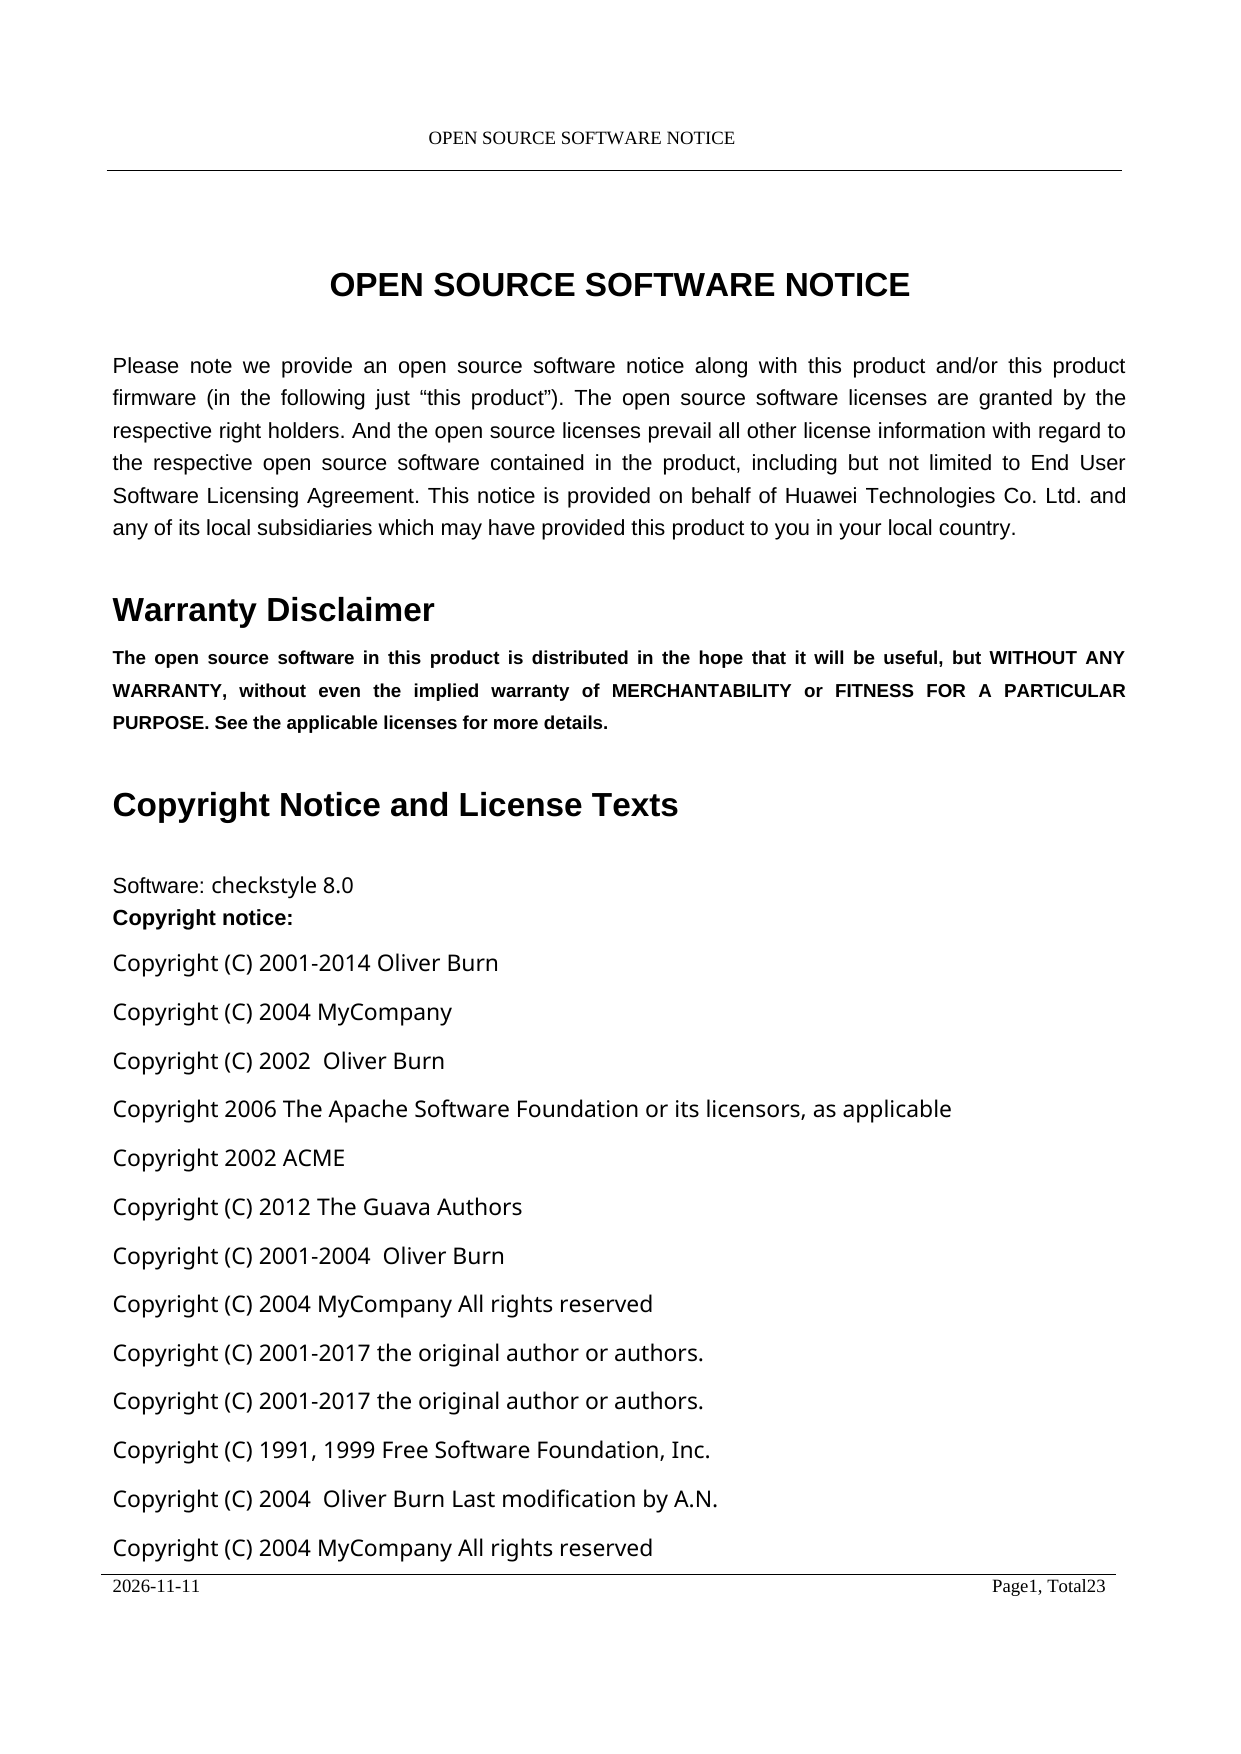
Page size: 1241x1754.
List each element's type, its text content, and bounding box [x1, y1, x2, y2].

text The open source software in this product is distributed in the hope that it will be useful, but WITHOUT ANY WARRANTY, without even the implied warranty of MERCHANTABILITY or FITNESS FOR A PARTICULAR PURPOSE. See the applicable licenses for more details. [112, 641, 1128, 739]
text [112, 1336, 1128, 1563]
text Copyright (C) 2001-2014 Oliver Burn Copyright (C) 2004 MyCompany Copyright (C) 2002 Oliver Burn Copyright 2006 The Apache Software Foundation or its licensors, as applicable Copyright 2002 ACME Copyright (C) 2012 The Guava Authors Copyright (C) 2001-2004 Oliver Burn Copyright (C) 2004 MyCompany All rights reserved [112, 947, 1128, 1320]
text Warranty Disclaimer [112, 576, 1128, 641]
text Software: checkstyle 8.0 [112, 869, 1128, 901]
text Copyright Notice and License Texts [112, 771, 1128, 836]
text OPEN SOURCE SOFTWARE NOTICE [112, 251, 1128, 316]
text Please note we provide an open source software notice along with this product and/or this product firmware (in the following just “this product”). The open source software licenses are granted by the respective right holders. And the open source licenses prevail all other license information with regard to the respective open source software contained in the product, including but not limited to End User Software Licensing Agreement. This notice is provided on behalf of Huawei Technologies Co. Ltd. and any of its local subsidiaries which may have provided this product to you in your local country. [112, 349, 1128, 544]
text Copyright notice: [112, 901, 1128, 934]
